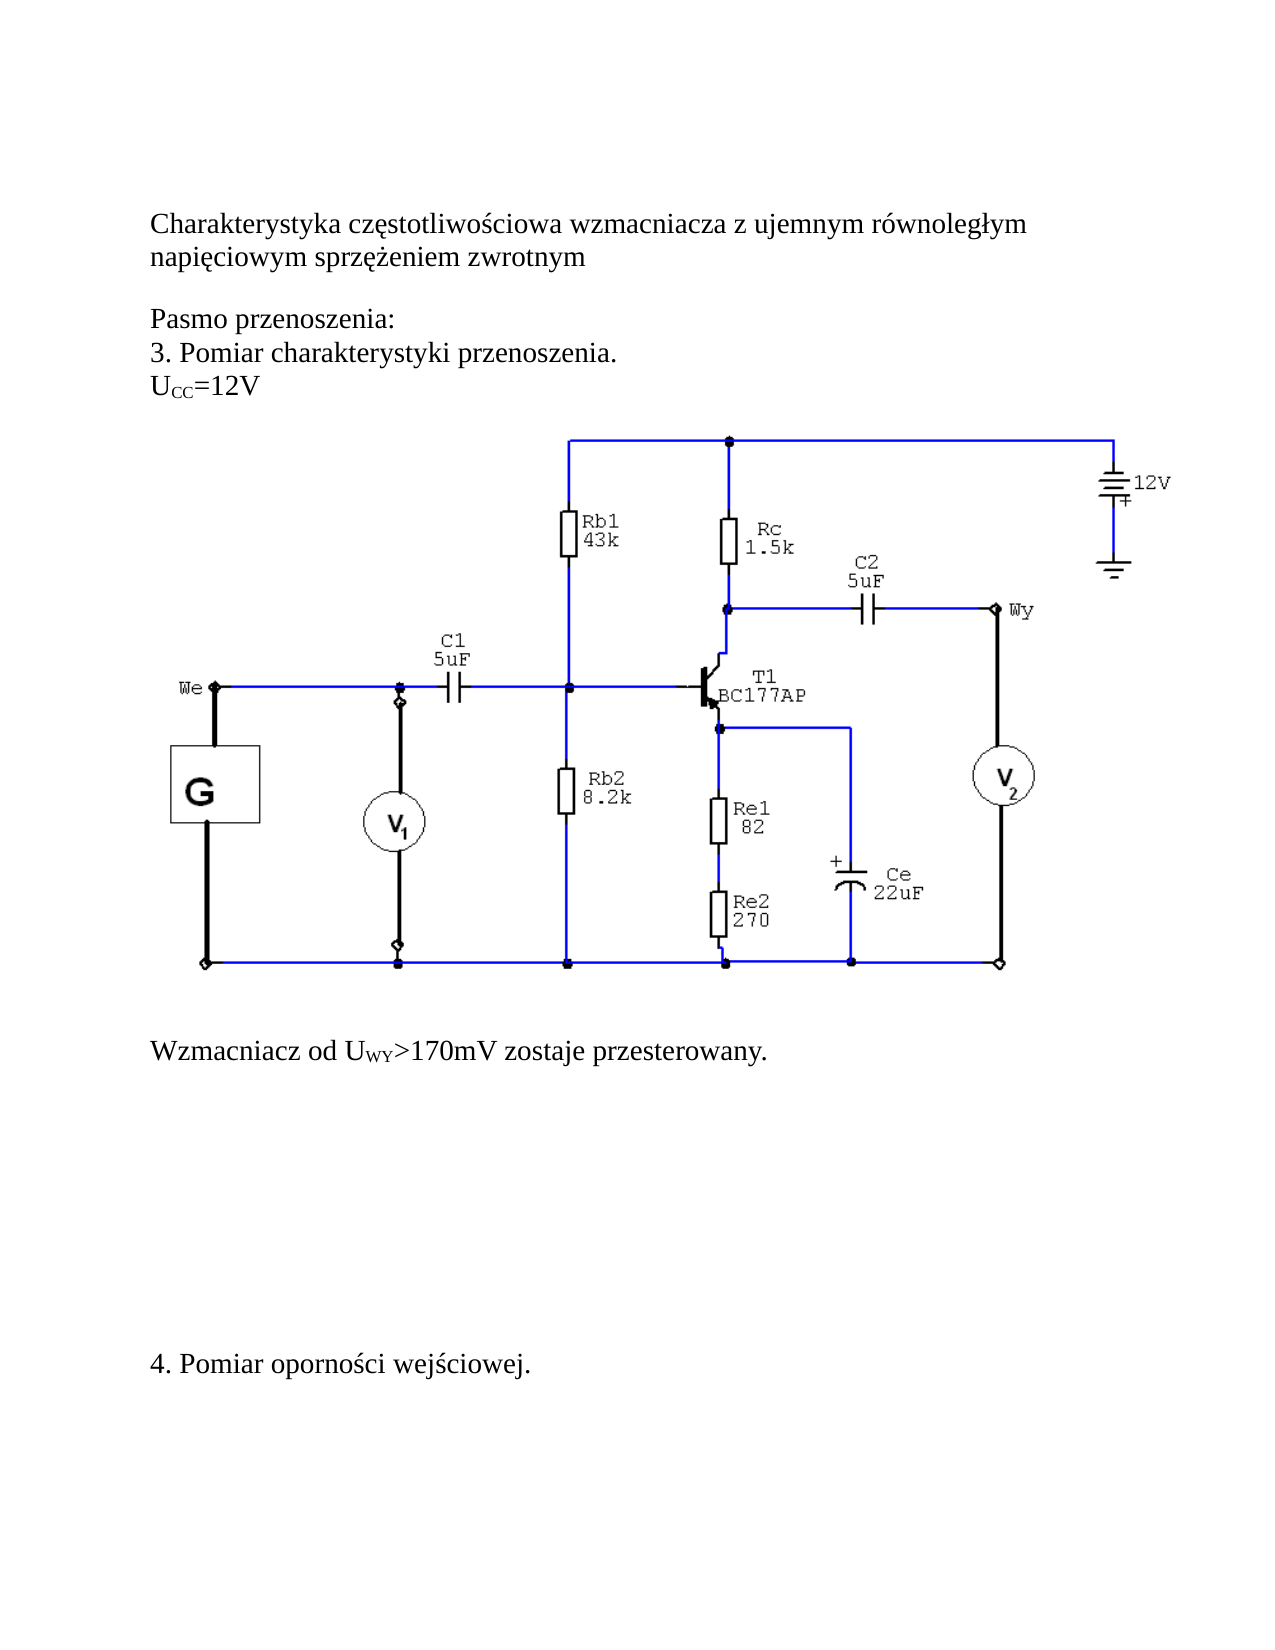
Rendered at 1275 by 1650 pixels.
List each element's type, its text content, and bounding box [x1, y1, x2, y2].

text Pasmo przenoszenia: [150, 301, 1125, 335]
text 4. Pomiar oporności wejściowej. [150, 1347, 1125, 1380]
text 3. Pomiar charakterystyki przenoszenia. [150, 335, 1125, 368]
text Wzmacniacz od UWY>170mV zostaje przesterowany. [150, 1033, 1125, 1066]
text Charakterystyka częstotliwościowa wzmacniacza z ujemnym równoległym napięciowym sprzężeniem zwrotnym [150, 206, 1125, 273]
picture [150, 401, 1275, 1005]
text UCC=12V [150, 368, 1125, 401]
